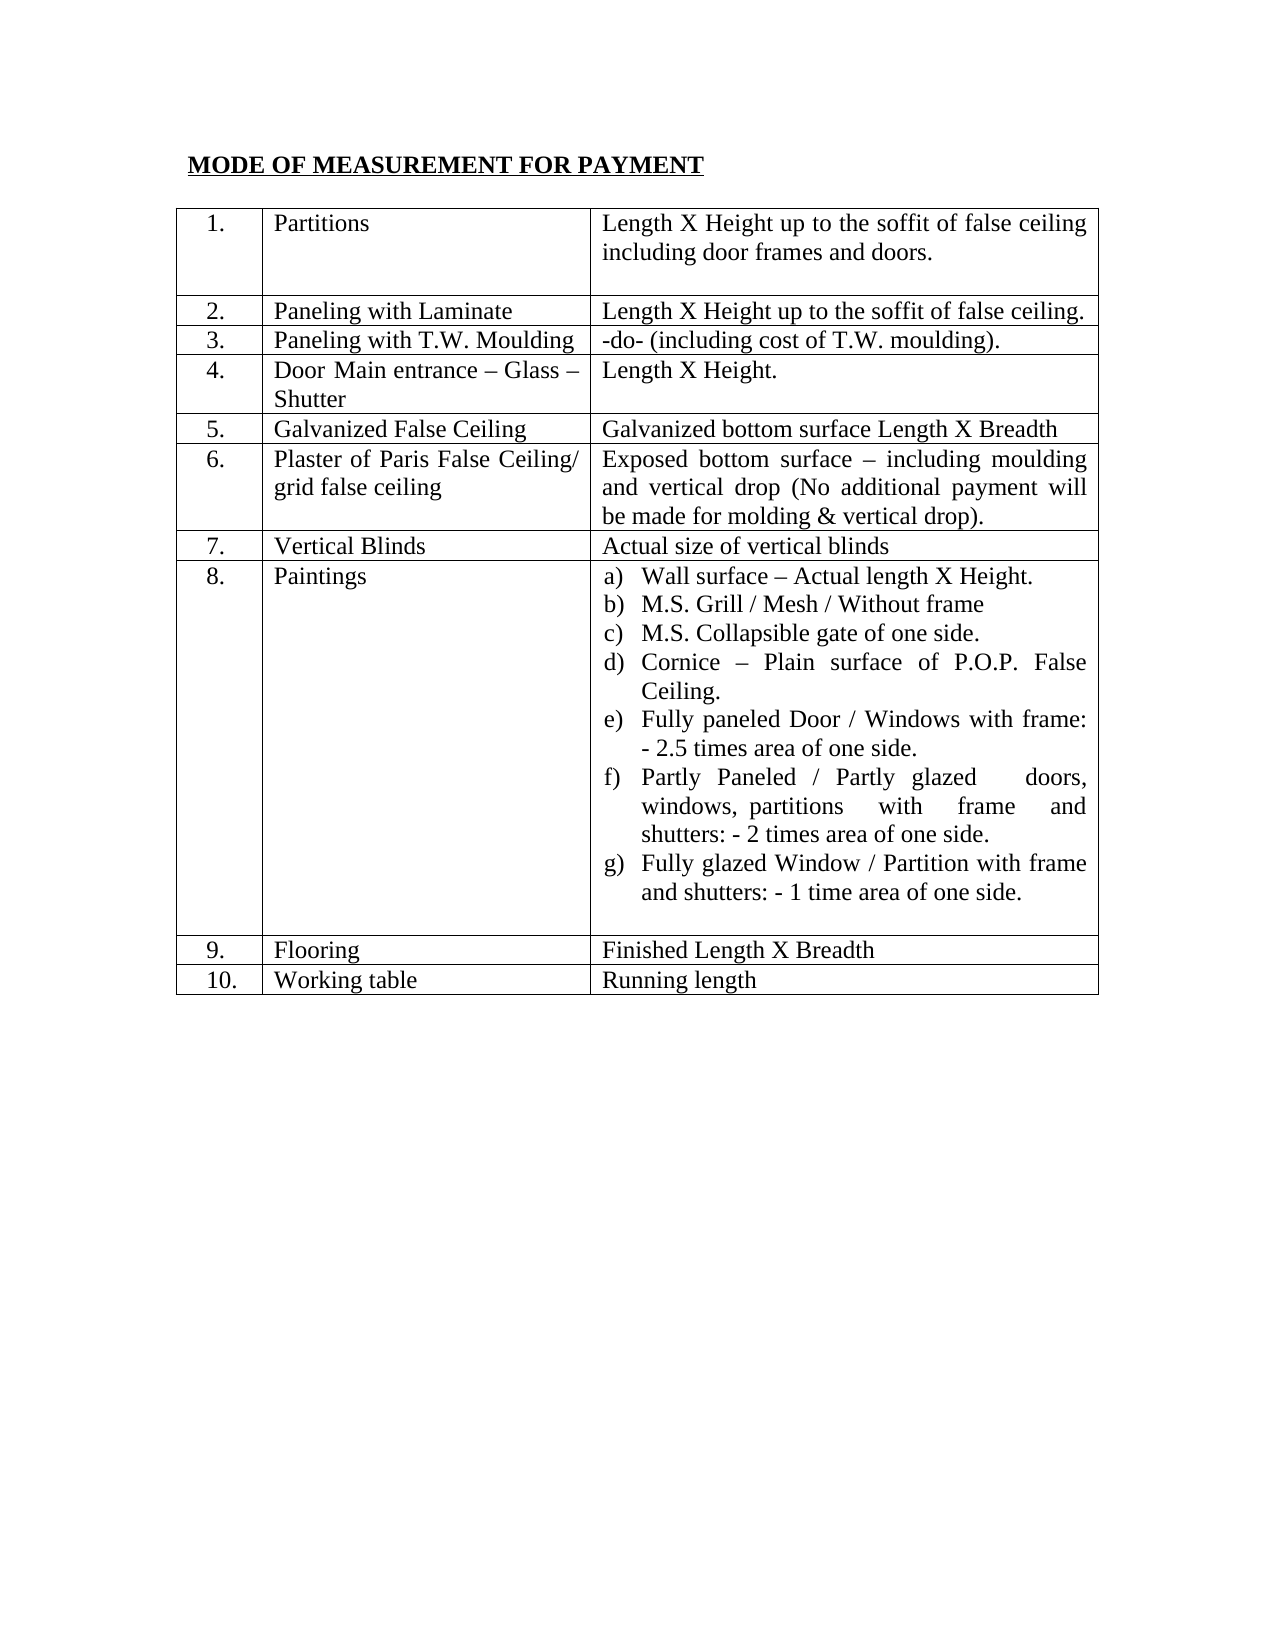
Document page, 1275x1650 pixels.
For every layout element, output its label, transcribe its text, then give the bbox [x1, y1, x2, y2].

table_cell Running length [591, 965, 1098, 994]
table_cell [177, 965, 262, 994]
table_cell Galvanized False Ceiling [263, 414, 590, 443]
table_cell Flooring [263, 936, 590, 964]
table_cell Actual size of vertical blinds [591, 531, 1098, 560]
table_cell -do- (including cost of T.W. moulding). [591, 326, 1098, 354]
table_cell Door Main entrance – Glass – Shutter [263, 355, 590, 413]
table_cell Galvanized bottom surface Length X Breadth [591, 414, 1098, 443]
table_cell Plaster of Paris False Ceiling/ grid false ceiling [263, 444, 590, 530]
table_cell [177, 444, 262, 530]
table_cell Paintings [263, 561, 590, 934]
table_cell [177, 296, 262, 324]
table_cell Vertical Blinds [263, 531, 590, 560]
table_cell [177, 326, 262, 354]
table_cell [177, 355, 262, 413]
table_cell [177, 531, 262, 560]
table_cell Working table [263, 965, 590, 994]
text MODE OF MEASUREMENT FOR PAYMENT [187, 150, 1087, 179]
table_cell [177, 936, 262, 964]
table_header Length X Height up to the soffit of false ceiling including door frames and doors. [591, 209, 1098, 295]
table_cell Exposed bottom surface – including moulding and vertical drop (No additional payment will be made for molding & vertical drop). [591, 444, 1098, 530]
table_cell [177, 561, 262, 934]
table_header [177, 209, 262, 295]
table_cell Paneling with T.W. Moulding [263, 326, 590, 354]
table_cell Paneling with Laminate [263, 296, 590, 324]
table_cell Wall surface – Actual length X Height. M.S. Grill / Mesh / Without frame M.S. Collapsible gate of one side. Cornice – Plain surface of P.O.P. False Ceiling. Fully paneled Door / Windows with frame: - 2.5 times area of one side. Partly Paneled / Partly glazed doors, windows, partitions with frame and shutters: - 2 times area of one side. Fully glazed Window / Partition with frame and shutters: - 1 time area of one side. [591, 561, 1098, 934]
table_header Partitions [263, 209, 590, 295]
table_cell Length X Height. [591, 355, 1098, 413]
table_cell Finished Length X Breadth [591, 936, 1098, 964]
table_cell Length X Height up to the soffit of false ceiling. [591, 296, 1098, 324]
table_cell [177, 414, 262, 443]
